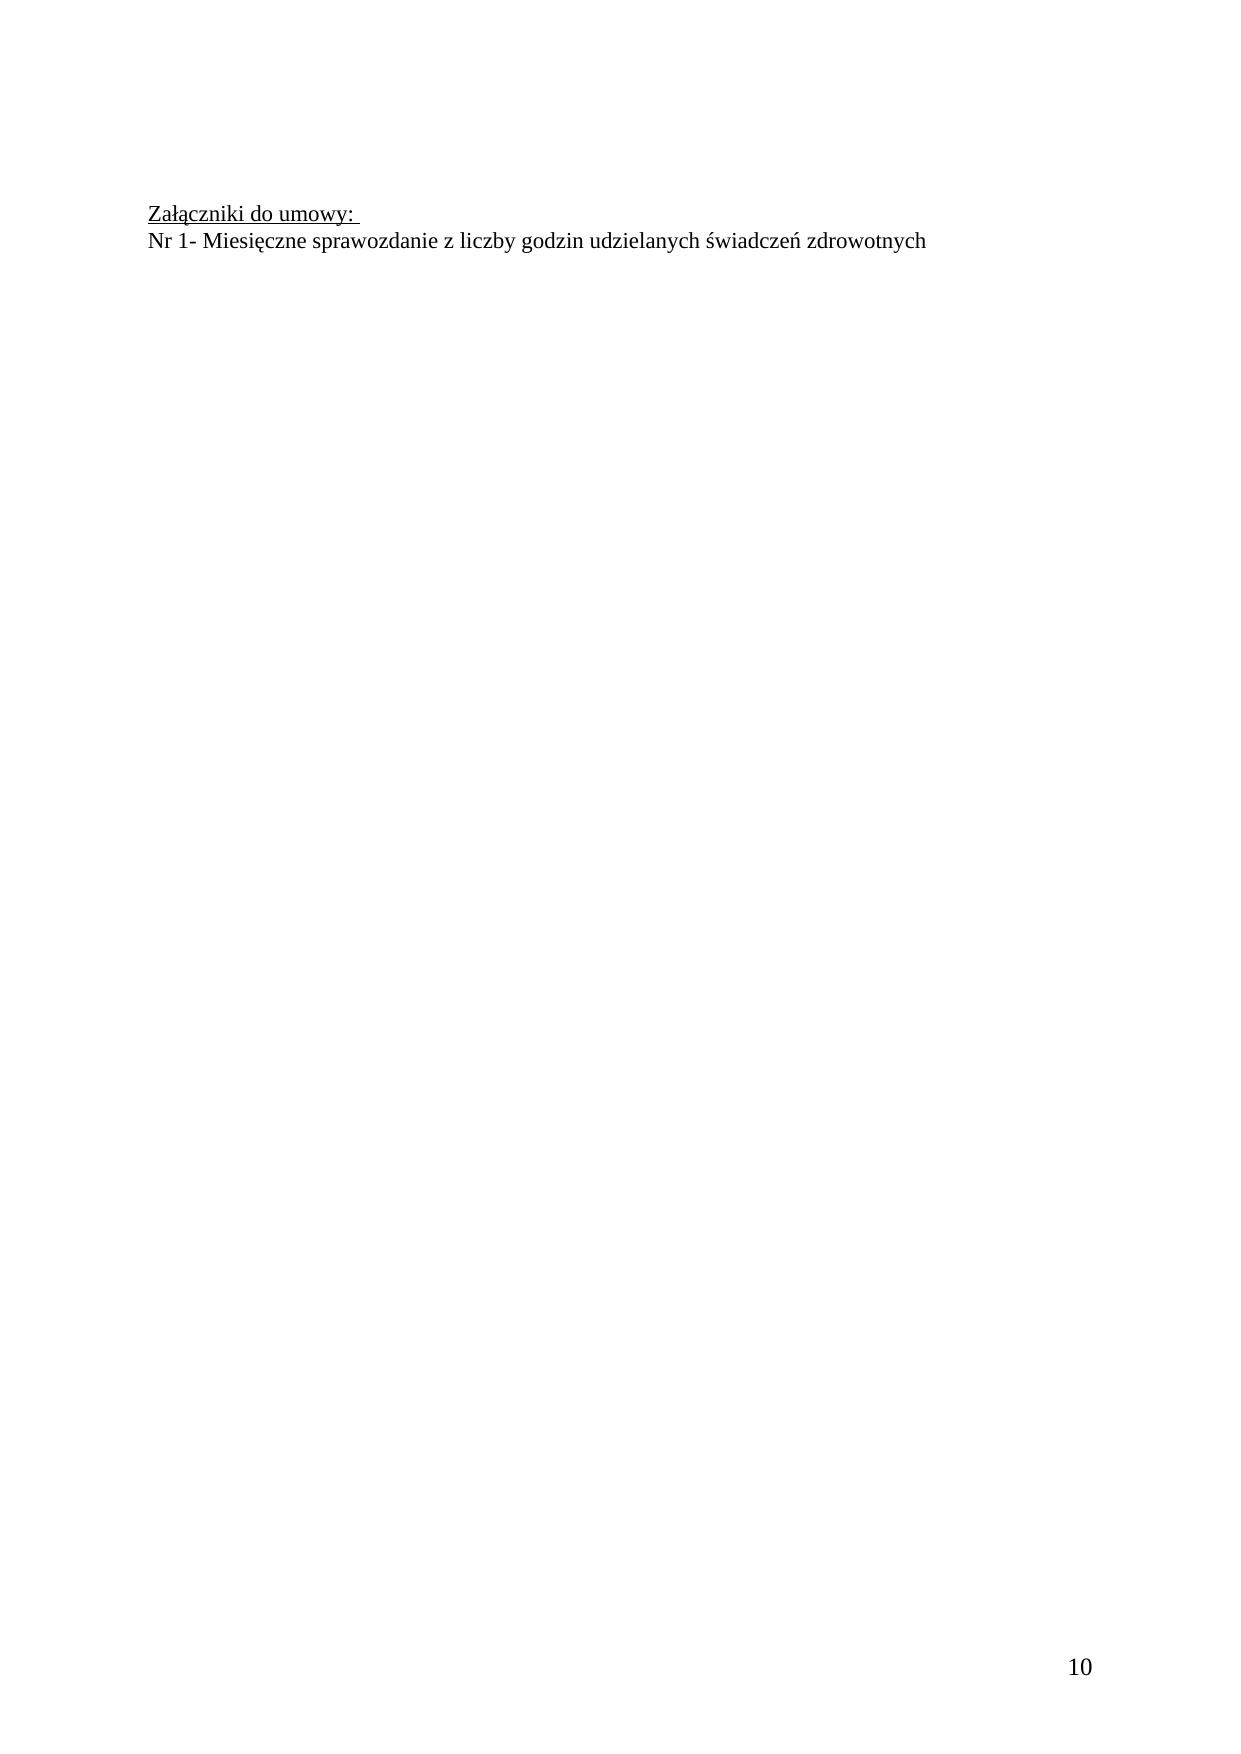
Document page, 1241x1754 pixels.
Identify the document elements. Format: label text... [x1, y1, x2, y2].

text Nr 1- Miesięczne sprawozdanie z liczby godzin udzielanych świadczeń zdrowotnych [148, 227, 1093, 253]
text Załączniki do umowy: [148, 200, 1093, 227]
